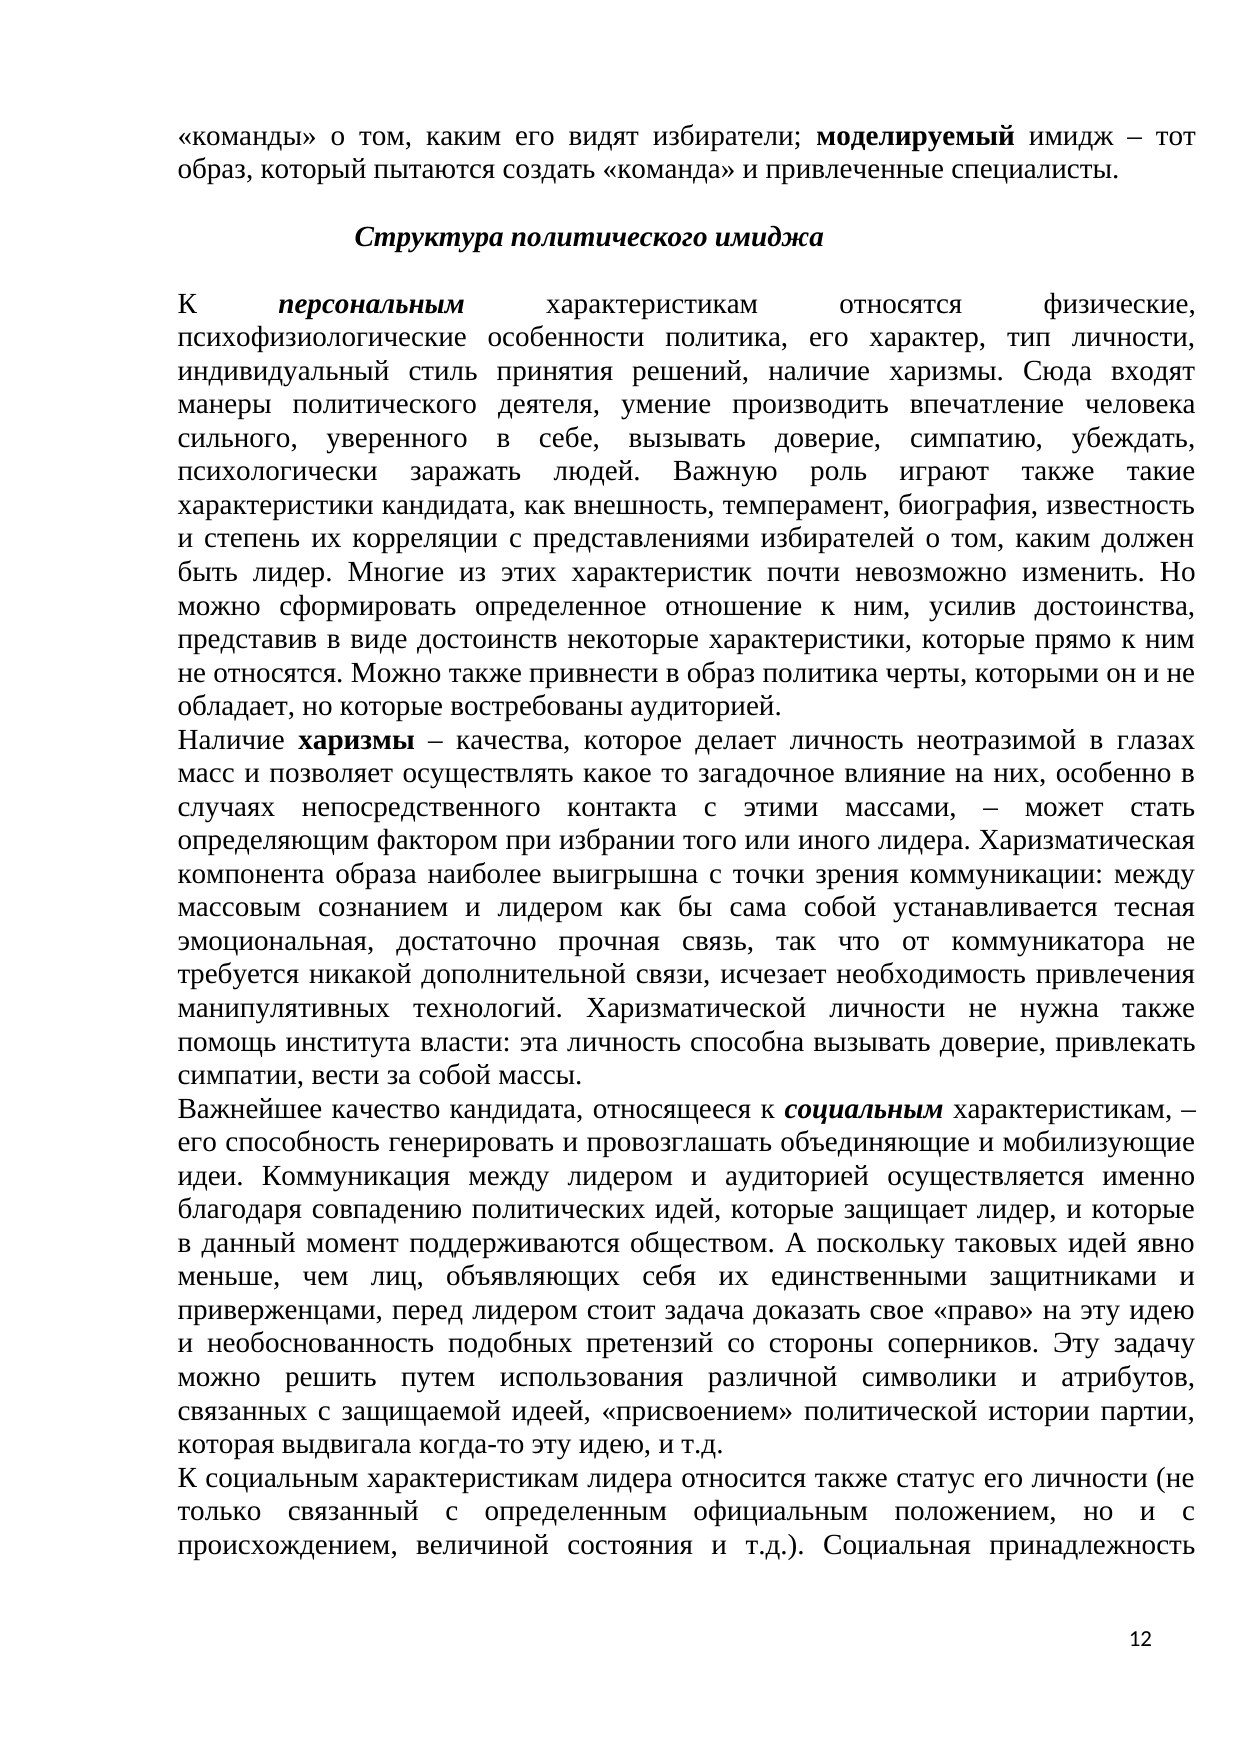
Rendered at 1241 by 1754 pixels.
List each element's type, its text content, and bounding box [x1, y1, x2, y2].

text Важнейшее качество кандидата, относящееся к социальным характеристикам, – его способность генерировать и провозглашать объединяющие и мобилизующие идеи. Коммуникация между лидером и аудиторией осуществляется именно благодаря совпадению политических идей, которые защищает лидер, и которые в данный момент поддерживаются обществом. А поскольку таковых идей явно меньше, чем лиц, объявляющих себя их единственными защитниками и приверженцами, перед лидером стоит задача доказать свое «право» на эту идею и необоснованность подобных претензий со стороны соперников. Эту задачу можно решить путем использования различной символики и атрибутов, связанных с защищаемой идеей, «присвоением» политической истории партии, которая выдвигала когда-то эту идею, и т.д. [177, 1091, 1196, 1460]
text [177, 118, 1196, 185]
text Наличие харизмы – качества, которое делает личность неотразимой в глазах масс и позволяет осуществлять какое то загадочное влияние на них, особенно в случаях непосредственного контакта с этими массами, – может стать определяющим фактором при избрании того или иного лидера. Харизматическая компонента образа наиболее выигрышна с точки зрения коммуникации: между массовым сознанием и лидером как бы сама собой устанавливается тесная эмоциональная, достаточно прочная связь, так что от коммуникатора не требуется никакой дополнительной связи, исчезает необходимость привлечения манипулятивных технологий. Харизматической личности не нужна также помощь института власти: эта личность способна вызывать доверие, привлекать симпатии, вести за собой массы. [177, 722, 1196, 1091]
text К персональным характеристикам относятся физические, психофизиологические особенности политика, его характер, тип личности, индивидуальный стиль принятия решений, наличие харизмы. Сюда входят манеры политического деятеля, умение производить впечатление человека сильного, уверенного в себе, вызывать доверие, симпатию, убеждать, психологически заражать людей. Важную роль играют также такие характеристики кандидата, как внешность, темперамент, биография, известность и степень их корреляции с представлениями избирателей о том, каким должен быть лидер. Многие из этих характеристик почти невозможно изменить. Но можно сформировать определенное отношение к ним, усилив достоинства, представив в виде достоинств некоторые характеристики, которые прямо к ним не относятся. Можно также привнести в образ политика черты, которыми он и не обладает, но которые востребованы аудиторией. [177, 286, 1196, 722]
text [177, 1460, 1196, 1560]
text Структура политического имиджа [88, 219, 1196, 252]
